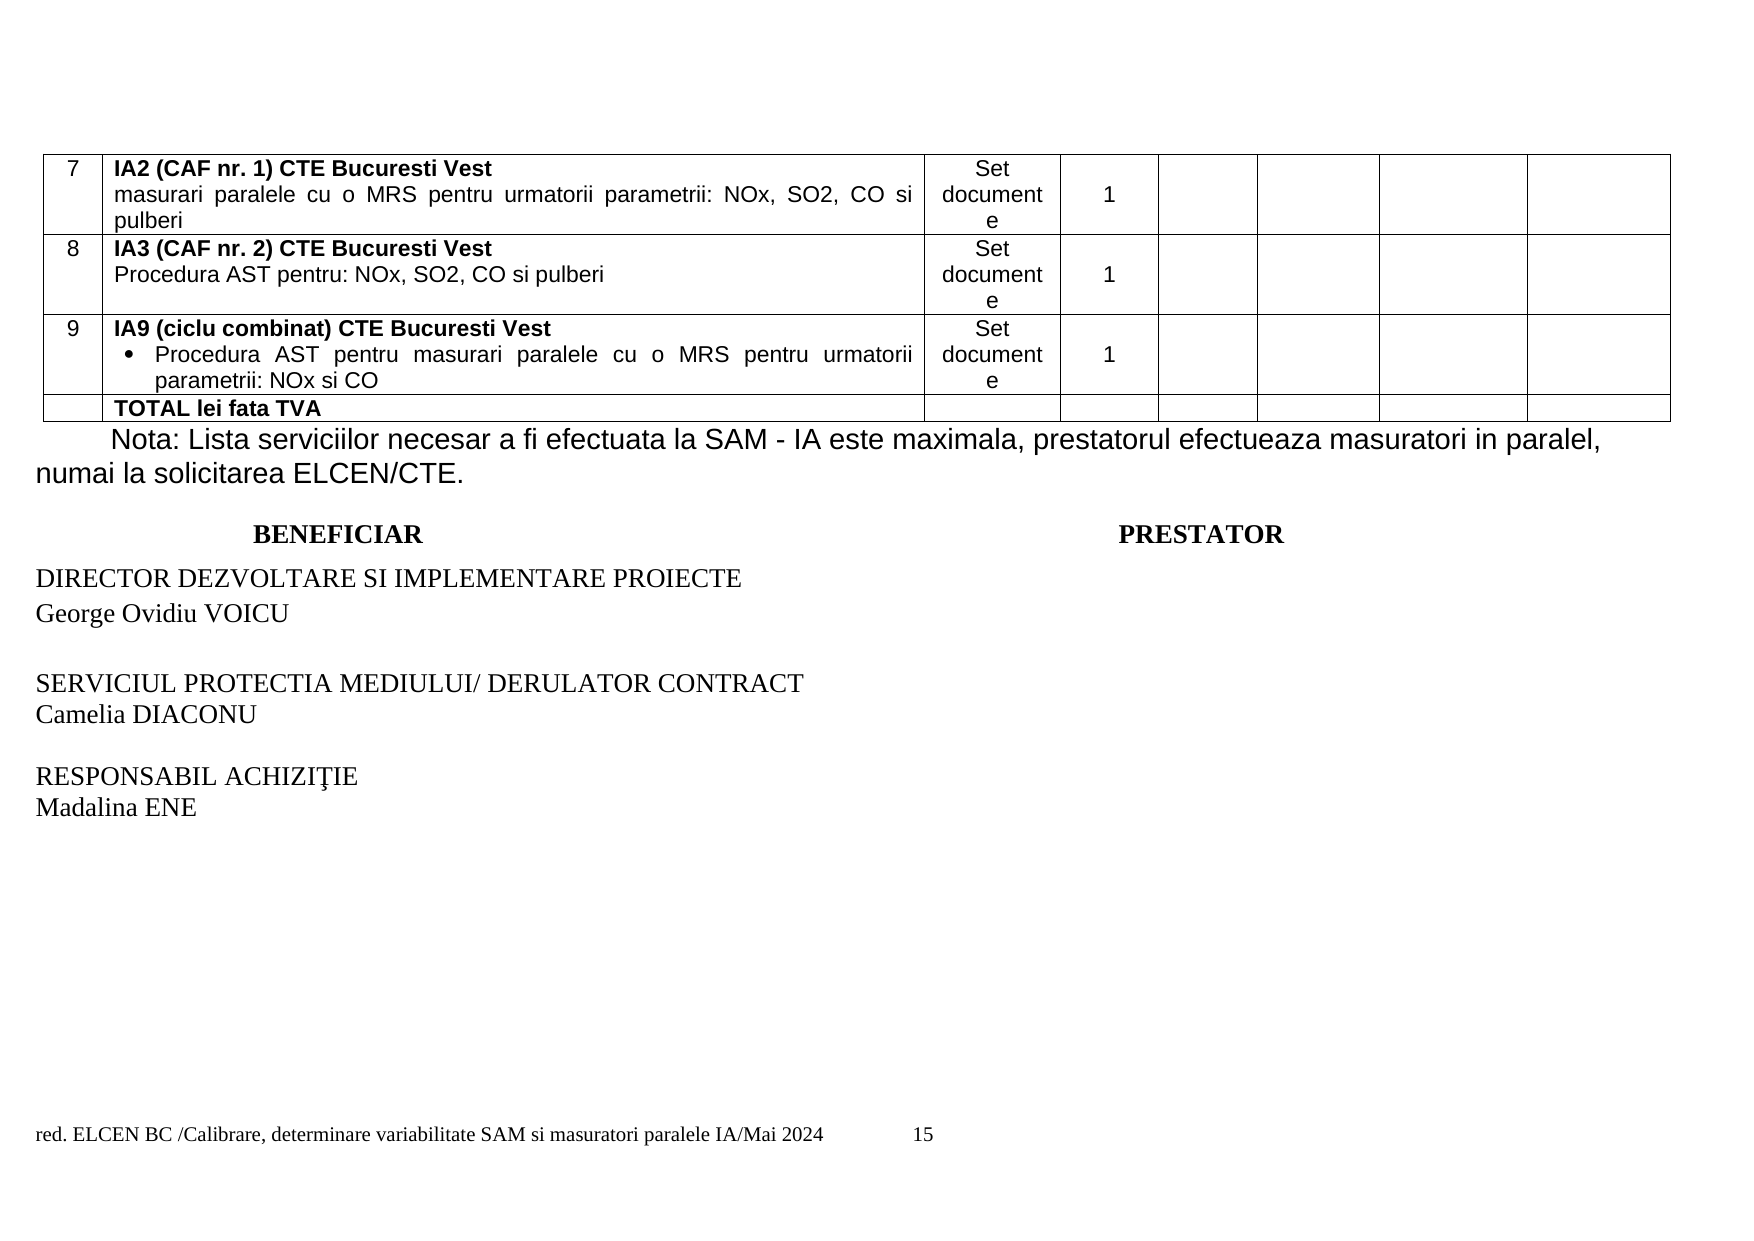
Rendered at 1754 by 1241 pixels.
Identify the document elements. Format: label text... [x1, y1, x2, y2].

table_cell [1380, 395, 1527, 421]
table_cell [1061, 395, 1158, 421]
table_cell [1258, 315, 1379, 394]
table_cell 1 [1061, 155, 1158, 234]
text SERVICIUL PROTECTIA MEDIULUI/ DERULATOR CONTRACT [35, 667, 1678, 698]
table_cell [1159, 315, 1257, 394]
text Nota: Lista serviciilor necesar a fi efectuata la SAM - IA este maximala, prestatorul efectueaza masuratori in paralel, numai la solicitarea ELCEN/CTE. [35, 422, 1641, 489]
text George Ovidiu VOICU [35, 597, 1678, 629]
table_cell [925, 395, 1060, 421]
table_cell Set documente [925, 235, 1060, 314]
table_cell [1258, 155, 1379, 234]
table_cell [1159, 155, 1257, 234]
table_cell [1380, 155, 1527, 234]
table_cell Set documente [925, 155, 1060, 234]
table_cell Set documente [925, 315, 1060, 394]
table_cell [1380, 235, 1527, 314]
table_cell 7 [44, 155, 102, 234]
text DIRECTOR DEZVOLTARE SI IMPLEMENTARE PROIECTE [35, 562, 1678, 593]
table_cell 1 [1061, 315, 1158, 394]
table_cell TOTAL lei fata TVA [103, 395, 924, 421]
table_cell [1528, 395, 1670, 421]
table_cell [1258, 235, 1379, 314]
table_cell IA2 (CAF nr. 1) CTE Bucuresti Vest masurari paralele cu o MRS pentru urmatorii parametrii: NOx, SO2, CO si pulberi [103, 155, 924, 234]
text RESPONSABIL ACHIZIŢIE [35, 760, 1678, 791]
text BENEFICIAR PRESTATOR [35, 518, 1678, 549]
table_cell [1258, 395, 1379, 421]
table_cell [1528, 235, 1670, 314]
table_cell [44, 395, 102, 421]
table_cell [1159, 395, 1257, 421]
text Camelia DIACONU [35, 698, 1678, 729]
table_cell [1380, 315, 1527, 394]
text Madalina ENE [35, 791, 1678, 822]
table_cell 1 [1061, 235, 1158, 314]
table_cell 8 [44, 235, 102, 314]
table_cell IA3 (CAF nr. 2) CTE Bucuresti Vest Procedura AST pentru: NOx, SO2, CO si pulberi [103, 235, 924, 314]
table_cell [1528, 155, 1670, 234]
table_cell IA9 (ciclu combinat) CTE Bucuresti Vest Procedura AST pentru masurari paralele cu o MRS pentru urmatorii parametrii: NOx si CO [103, 315, 924, 394]
table_cell [1528, 315, 1670, 394]
table_cell 9 [44, 315, 102, 394]
table_cell [1159, 235, 1257, 314]
